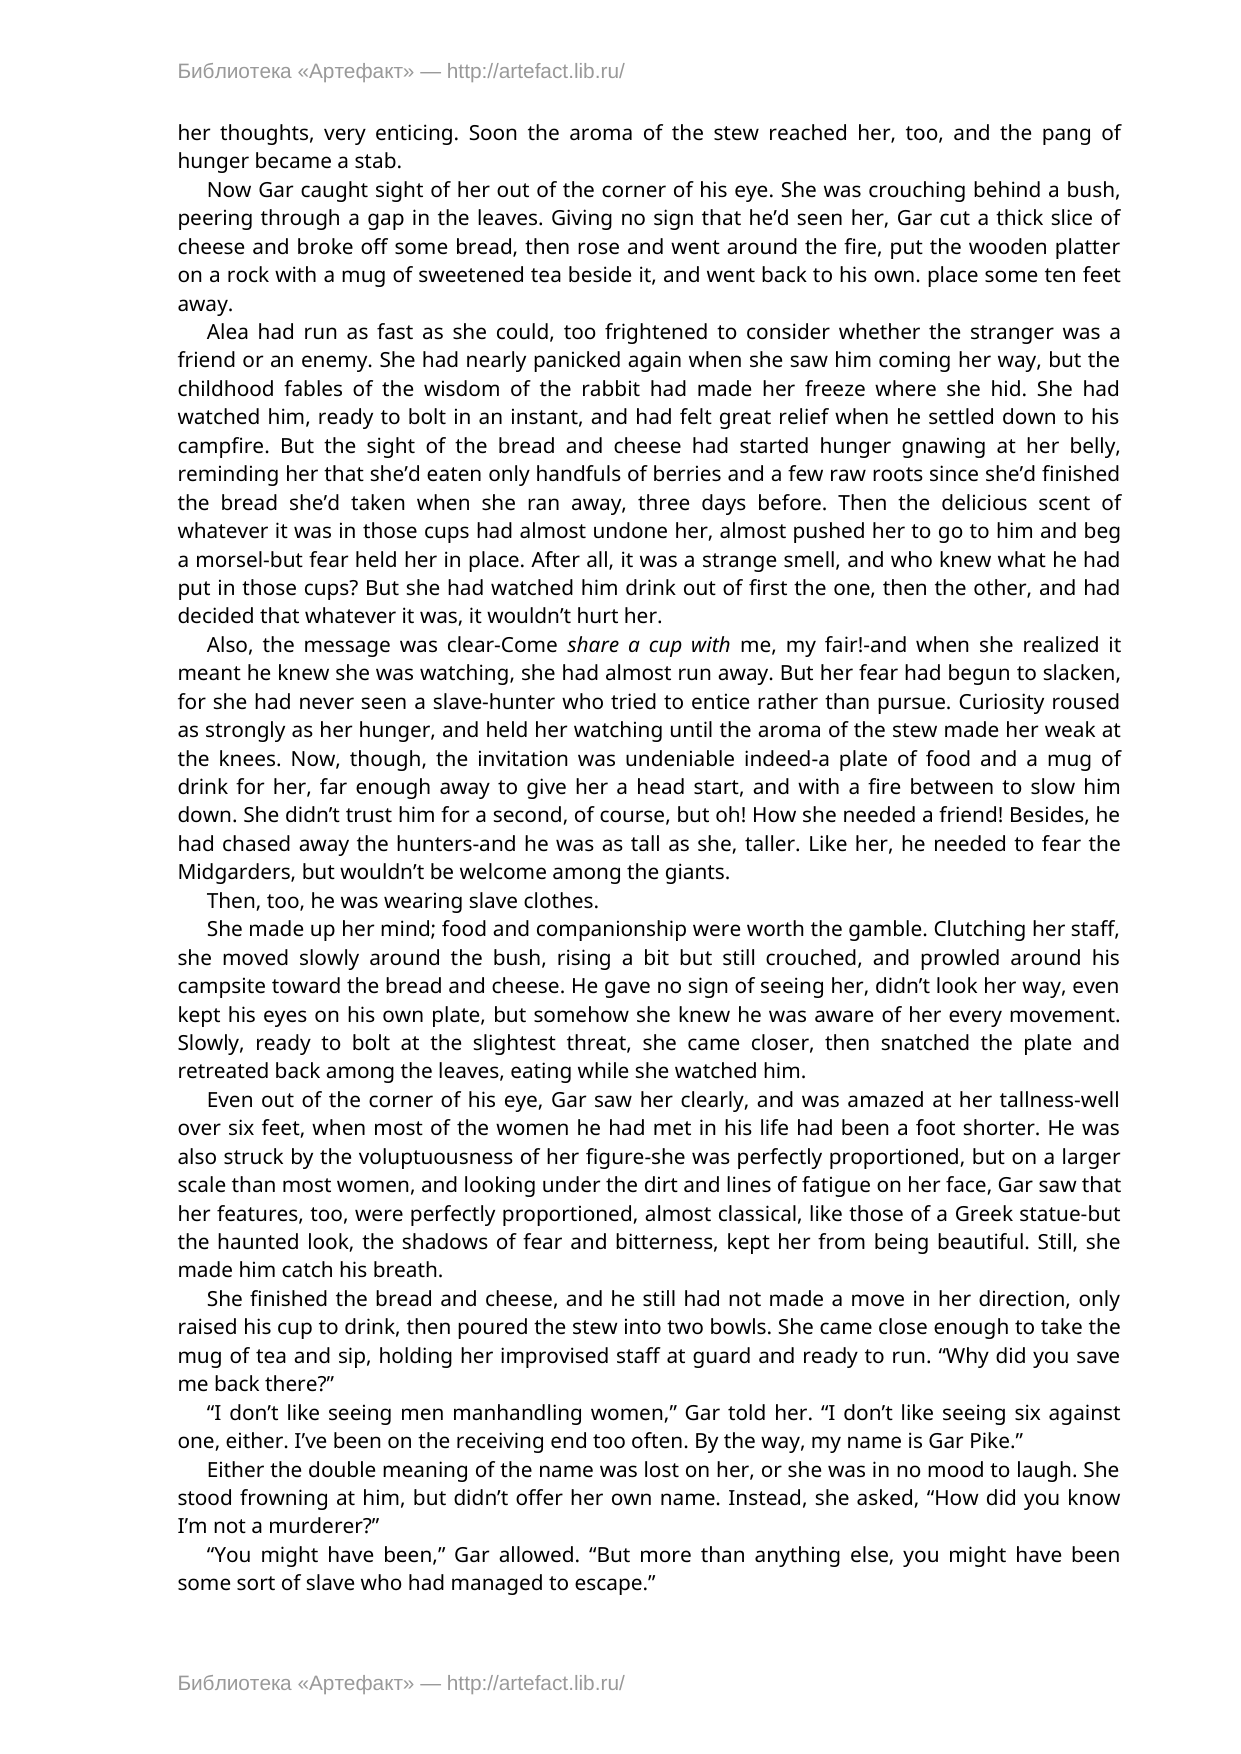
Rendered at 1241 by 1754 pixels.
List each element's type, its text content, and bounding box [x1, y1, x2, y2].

text Now Gar caught sight of her out of the corner of his eye. She was crouching behind a bush, peering through a gap in the leaves. Giving no sign that he’d seen her, Gar cut a thick slice of cheese and broke off some bread, then rose and went around the fire, put the wooden platter on a rock with a mug of sweetened tea beside it, and went back to his own. place some ten feet away. [177, 175, 1122, 317]
text Then, too, he was wearing slave clothes. [177, 886, 1122, 914]
text Alea had run as fast as she could, too frightened to consider whether the stranger was a friend or an enemy. She had nearly panicked again when she saw him coming her way, but the childhood fables of the wisdom of the rabbit had made her freeze where she hid. She had watched him, ready to bolt in an instant, and had felt great relief when he settled down to his campfire. But the sight of the bread and cheese had started hunger gnawing at her belly, reminding her that she’d eaten only handfuls of berries and a few raw roots since she’d finished the bread she’d taken when she ran away, three days before. Then the delicious scent of whatever it was in those cups had almost undone her, almost pushed her to go to him and beg a morsel-but fear held her in place. After all, it was a strange smell, and who knew what he had put in those cups? But she had watched him drink out of first the one, then the other, and had decided that whatever it was, it wouldn’t hurt her. [177, 317, 1122, 630]
text Either the double meaning of the name was lost on her, or she was in no mood to laugh. She stood frowning at him, but didn’t offer her own name. Instead, she asked, “How did you know I’m not a murderer?” [177, 1455, 1122, 1540]
text “I don’t like seeing men manhandling women,” Gar told her. “I don’t like seeing six against one, either. I’ve been on the receiving end too often. By the way, my name is Gar Pike.” [177, 1398, 1122, 1455]
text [177, 118, 1122, 175]
text Even out of the corner of his eye, Gar saw her clearly, and was amazed at her tallness-well over six feet, when most of the women he had met in his life had been a foot shorter. He was also struck by the voluptuousness of her figure-she was perfectly proportioned, but on a larger scale than most women, and looking under the dirt and lines of fatigue on her face, Gar saw that her features, too, were perfectly proportioned, almost classical, like those of a Greek statue-but the haunted look, the shadows of fear and bitterness, kept her from being beautiful. Still, she made him catch his breath. [177, 1085, 1122, 1284]
text She finished the bread and cheese, and he still had not made a move in her direction, only raised his cup to drink, then poured the stew into two bowls. She came close enough to take the mug of tea and sip, holding her improvised staff at guard and ready to run. “Why did you save me back there?” [177, 1284, 1122, 1398]
text Also, the message was clear-Come share a cup with me, my fair!-and when she realized it meant he knew she was watching, she had almost run away. But her fear had begun to slacken, for she had never seen a slave-hunter who tried to entice rather than pursue. Curiosity roused as strongly as her hunger, and held her watching until the aroma of the stew made her weak at the knees. Now, though, the invitation was undeniable indeed-a plate of food and a mug of drink for her, far enough away to give her a head start, and with a fire between to slow him down. She didn’t trust him for a second, of course, but oh! How she needed a friend! Besides, he had chased away the hunters-and he was as tall as she, taller. Like her, he needed to fear the Midgarders, but wouldn’t be welcome among the giants. [177, 630, 1122, 886]
text “You might have been,” Gar allowed. “But more than anything else, you might have been some sort of slave who had managed to escape.” [177, 1540, 1122, 1597]
text She made up her mind; food and companionship were worth the gamble. Clutching her staff, she moved slowly around the bush, rising a bit but still crouched, and prowled around his campsite toward the bread and cheese. He gave no sign of seeing her, didn’t look her way, even kept his eyes on his own plate, but somehow she knew he was aware of her every movement. Slowly, ready to bolt at the slightest threat, she came closer, then snatched the plate and retreated back among the leaves, eating while she watched him. [177, 914, 1122, 1085]
